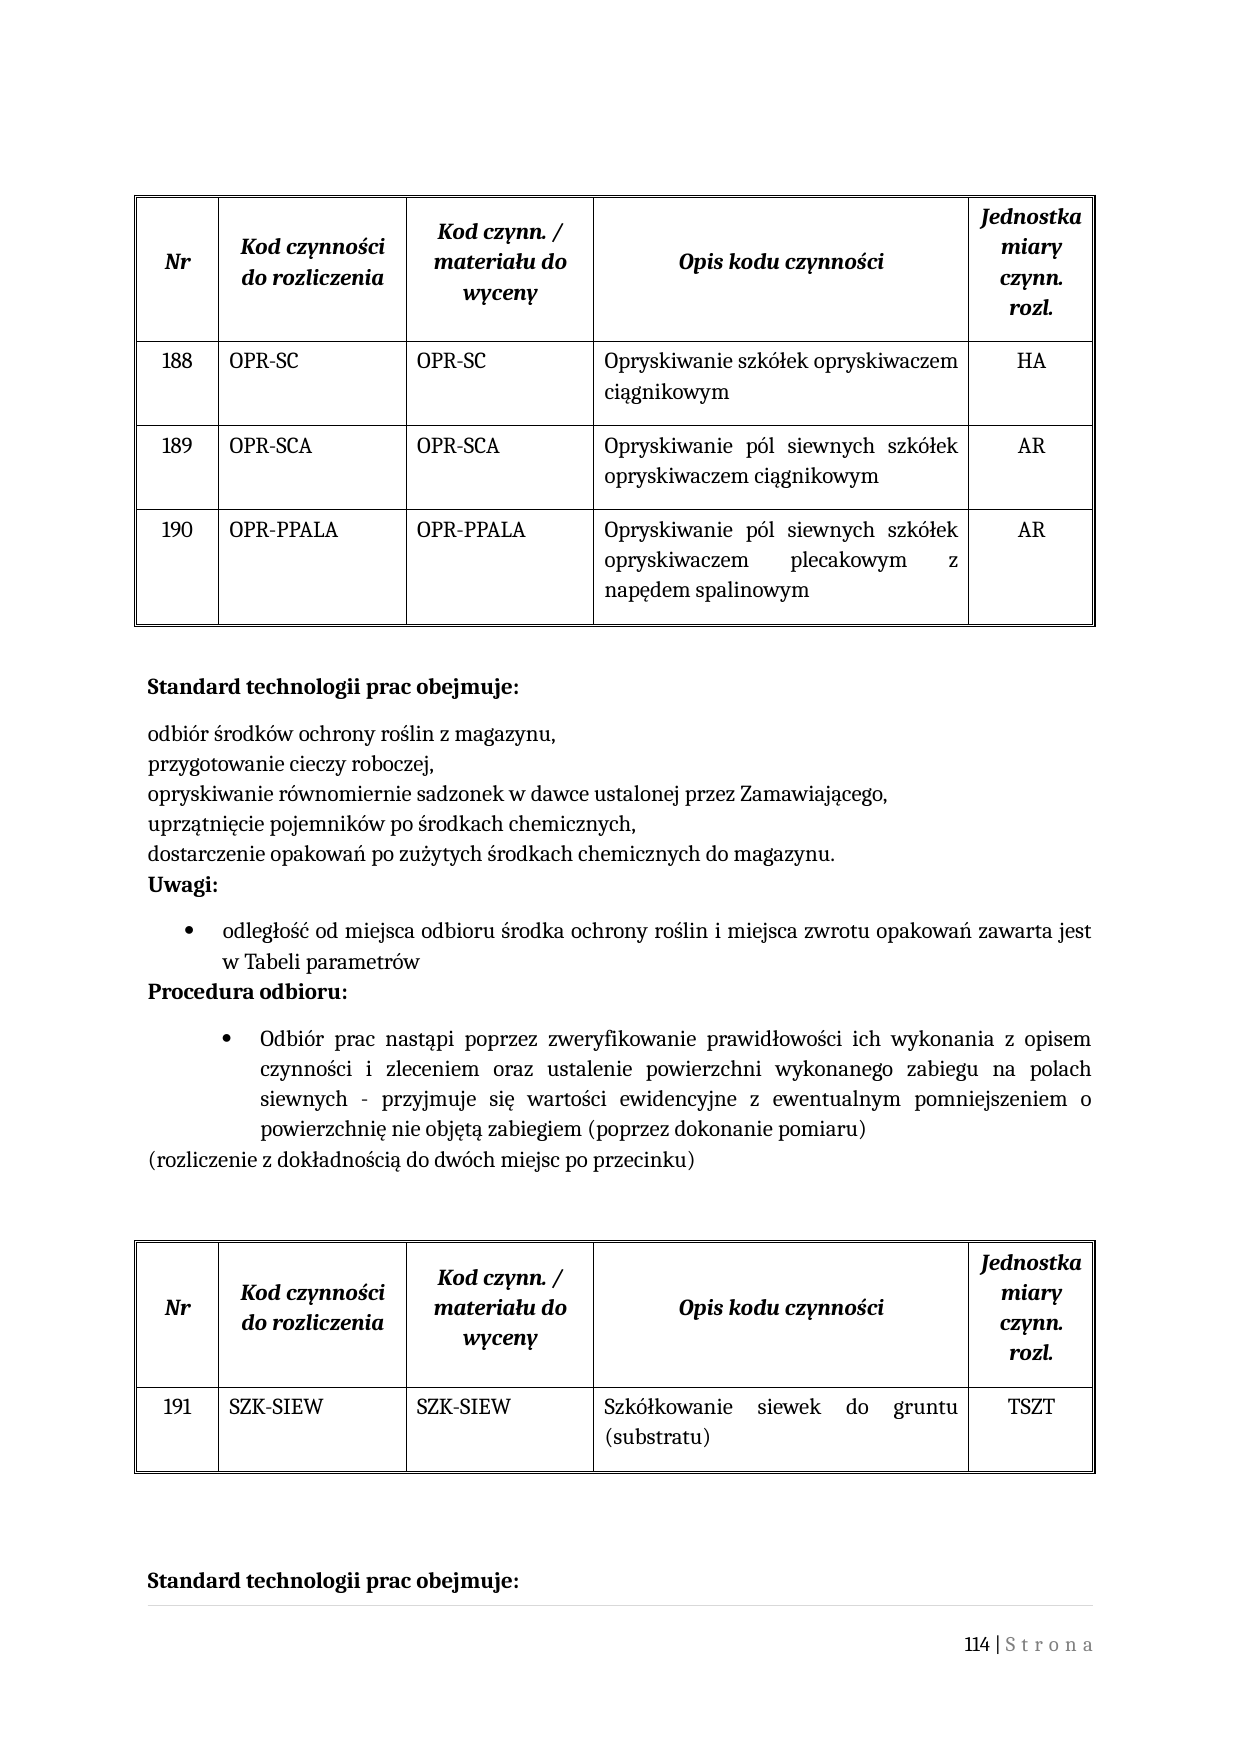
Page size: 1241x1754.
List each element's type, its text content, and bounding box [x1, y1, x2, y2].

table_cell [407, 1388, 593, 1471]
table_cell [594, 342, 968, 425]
list Odbiór prac nastąpi poprzez zweryfikowanie prawidłowości ich wykonania z opisem czynności i zleceniem oraz ustalenie powierzchni wykonanego zabiegu na polach siewnych - przyjmuje się wartości ewidencyjne z ewentualnym pomniejszeniem o powierzchnię nie objętą zabiegiem (poprzez dokonanie pomiaru) [223, 1026, 1093, 1142]
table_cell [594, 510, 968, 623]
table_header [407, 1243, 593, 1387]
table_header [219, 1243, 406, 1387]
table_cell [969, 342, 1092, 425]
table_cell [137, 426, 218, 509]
text Standard technologii prac obejmuje: [148, 1568, 1093, 1594]
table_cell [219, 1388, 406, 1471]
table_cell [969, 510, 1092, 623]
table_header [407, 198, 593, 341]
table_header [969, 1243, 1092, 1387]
text Uwagi: [148, 871, 1093, 898]
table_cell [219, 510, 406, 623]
list odległość od miejsca odbioru środka ochrony roślin i miejsca zwrotu opakowań zawarta jest w Tabeli parametrów [185, 918, 1093, 975]
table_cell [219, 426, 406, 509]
text przygotowanie cieczy roboczej, [148, 751, 1093, 777]
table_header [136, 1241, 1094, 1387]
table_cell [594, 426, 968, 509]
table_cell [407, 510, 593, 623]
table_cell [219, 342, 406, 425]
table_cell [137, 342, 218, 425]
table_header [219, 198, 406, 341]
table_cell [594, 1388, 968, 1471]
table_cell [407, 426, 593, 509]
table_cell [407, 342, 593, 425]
text opryskiwanie równomiernie sadzonek w dawce ustalonej przez Zamawiającego, [148, 781, 1093, 807]
text uprzątnięcie pojemników po środkach chemicznych, [148, 811, 1093, 837]
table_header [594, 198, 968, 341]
text Procedura odbioru: [148, 979, 1093, 1005]
text odbiór środków ochrony roślin z magazynu, [148, 720, 1093, 747]
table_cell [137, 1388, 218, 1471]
text (rozliczenie z dokładnością do dwóch miejsc po przecinku) [148, 1146, 1093, 1173]
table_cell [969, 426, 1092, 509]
text Standard technologii prac obejmuje: [148, 673, 1093, 700]
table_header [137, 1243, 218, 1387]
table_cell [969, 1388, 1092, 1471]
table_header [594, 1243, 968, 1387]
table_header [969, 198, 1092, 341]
text dostarczenie opakowań po zużytych środkach chemicznych do magazynu. [148, 841, 1093, 867]
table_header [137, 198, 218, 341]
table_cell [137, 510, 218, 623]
